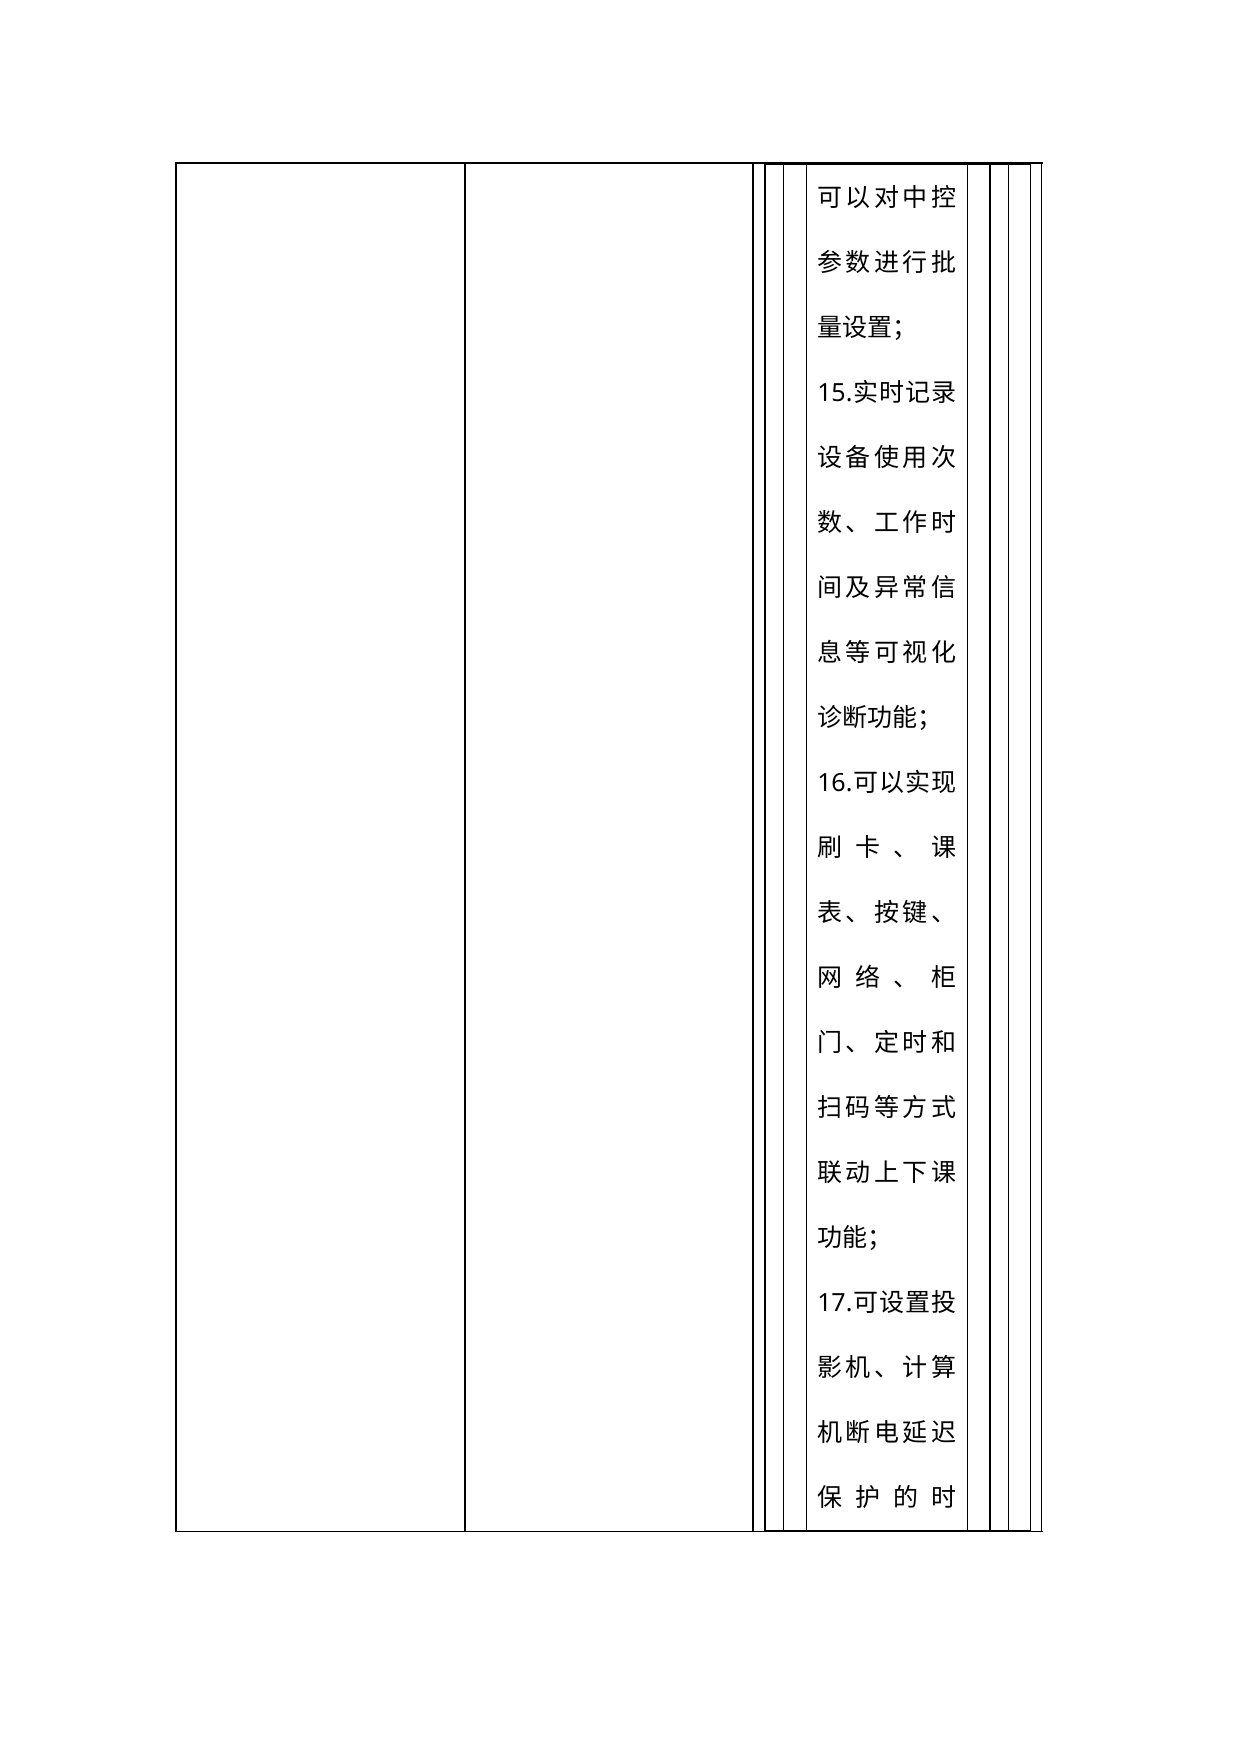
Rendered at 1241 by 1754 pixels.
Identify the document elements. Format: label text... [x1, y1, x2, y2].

table_cell [968, 165, 989, 1530]
table_cell [1009, 165, 1030, 1530]
table_cell [1031, 164, 1041, 1531]
table_cell [807, 165, 967, 1530]
table_cell [754, 164, 764, 1531]
table_cell 1 [177, 164, 464, 1531]
table_cell [991, 165, 1008, 1530]
table_cell [766, 165, 783, 1530]
table_cell [784, 165, 806, 1530]
table_cell [466, 164, 752, 1531]
